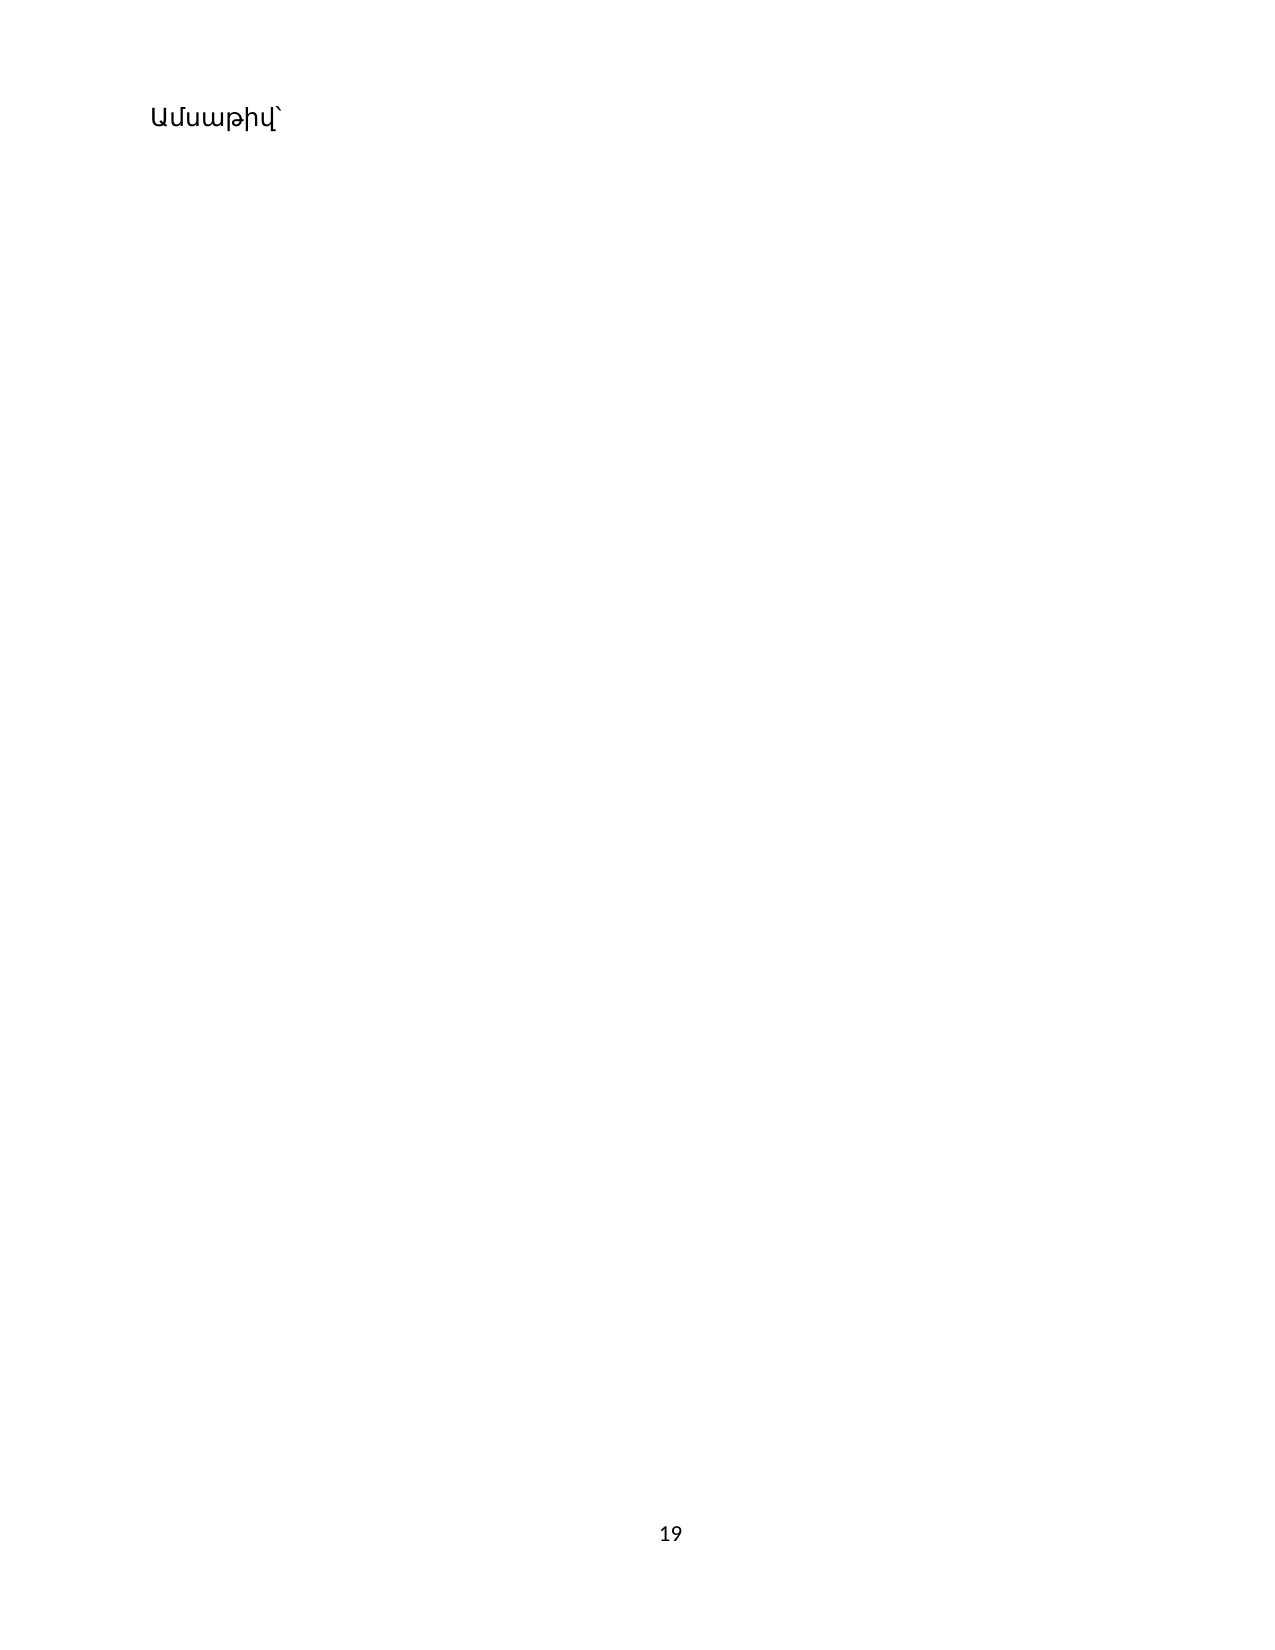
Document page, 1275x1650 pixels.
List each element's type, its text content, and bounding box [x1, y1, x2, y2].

text Ամսաթիվ՝ [150, 103, 1191, 133]
